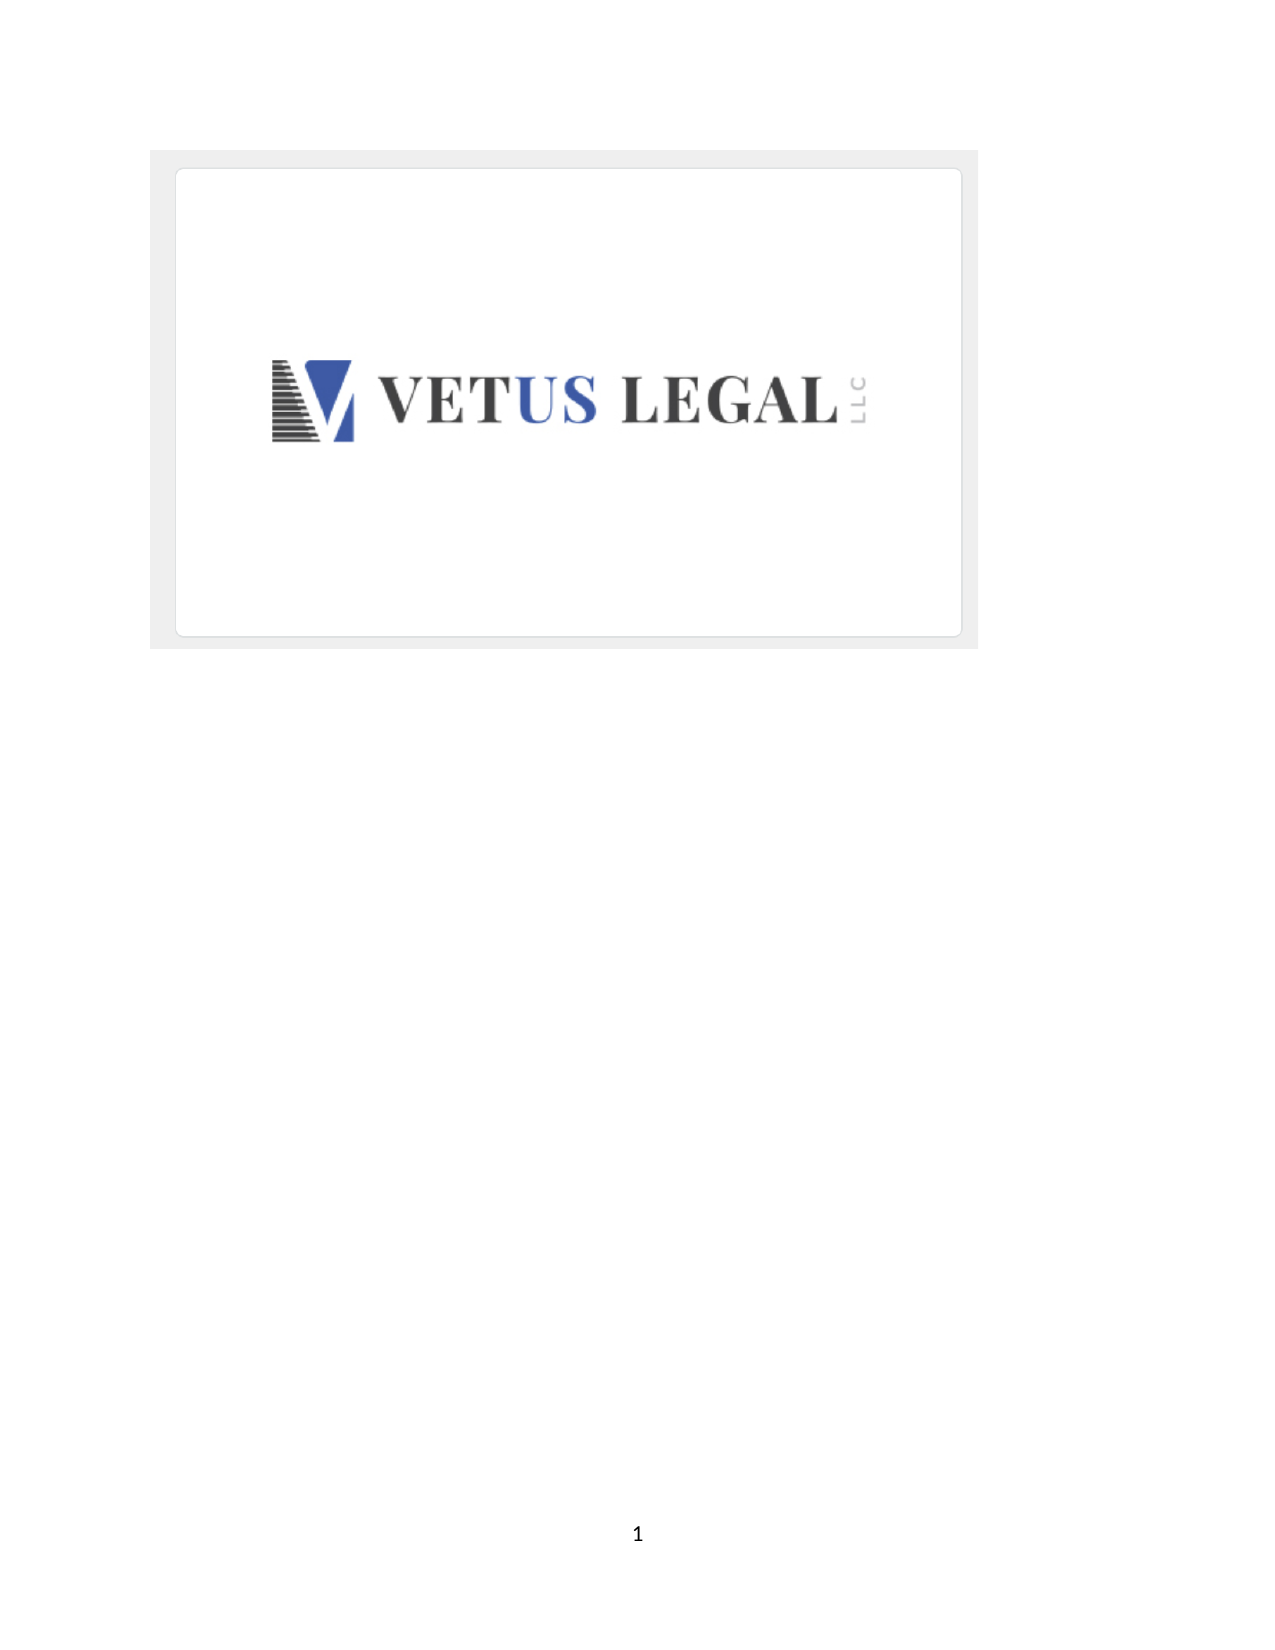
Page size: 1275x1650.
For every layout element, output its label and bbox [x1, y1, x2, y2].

picture [150, 150, 979, 649]
